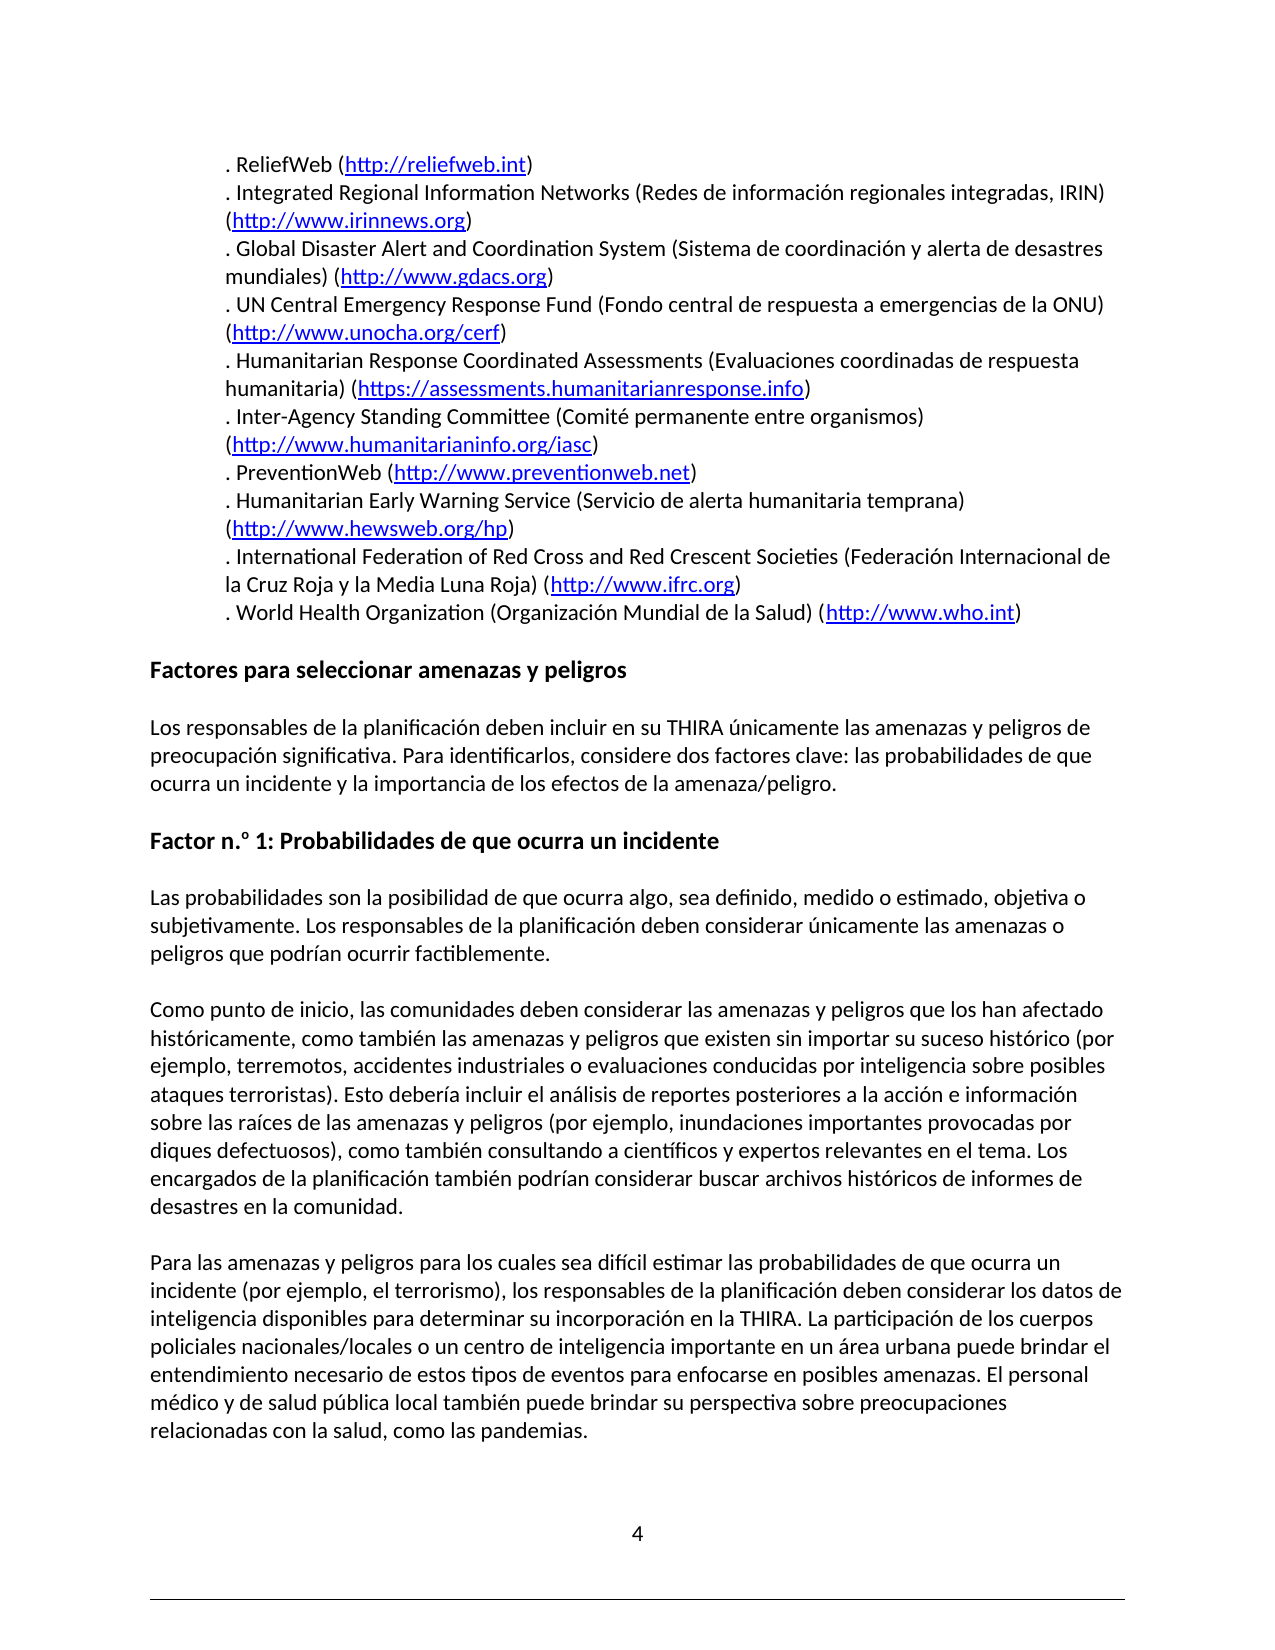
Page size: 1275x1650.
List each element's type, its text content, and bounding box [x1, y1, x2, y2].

text . ReliefWeb (http://reliefweb.int) [225, 150, 1125, 178]
text Factor n.o 1: Probabilidades de que ocurra un incidente [150, 825, 1125, 856]
text . PreventionWeb (http://www.preventionweb.net) [225, 458, 1125, 486]
text Como punto de inicio, las comunidades deben considerar las amenazas y peligros que los han afectado históricamente, como también las amenazas y peligros que existen sin importar su suceso histórico (por ejemplo, terremotos, accidentes industriales o evaluaciones conducidas por inteligencia sobre posibles ataques terroristas). Esto debería incluir el análisis de reportes posteriores a la acción e información sobre las raíces de las amenazas y peligros (por ejemplo, inundaciones importantes provocadas por diques defectuosos), como también consultando a científicos y expertos relevantes en el tema. Los encargados de la planificación también podrían considerar buscar archivos históricos de informes de desastres en la comunidad. [150, 996, 1125, 1220]
text Los responsables de la planificación deben incluir en su THIRA únicamente las amenazas y peligros de preocupación significativa. Para identificarlos, considere dos factores clave: las probabilidades de que ocurra un incidente y la importancia de los efectos de la amenaza/peligro. [150, 713, 1125, 797]
text Factores para seleccionar amenazas y peligros [150, 654, 1125, 685]
text . Global Disaster Alert and Coordination System (Sistema de coordinación y alerta de desastres mundiales) (http://www.gdacs.org) [225, 234, 1125, 290]
text Para las amenazas y peligros para los cuales sea difícil estimar las probabilidades de que ocurra un incidente (por ejemplo, el terrorismo), los responsables de la planificación deben considerar los datos de inteligencia disponibles para determinar su incorporación en la THIRA. La participación de los cuerpos policiales nacionales/locales o un centro de inteligencia importante en un área urbana puede brindar el entendimiento necesario de estos tipos de eventos para enfocarse en posibles amenazas. El personal médico y de salud pública local también puede brindar su perspectiva sobre preocupaciones relacionadas con la salud, como las pandemias. [150, 1248, 1125, 1444]
text . Inter-Agency Standing Committee (Comité permanente entre organismos) (http://www.humanitarianinfo.org/iasc) [225, 402, 1125, 458]
text . Humanitarian Early Warning Service (Servicio de alerta humanitaria temprana) (http://www.hewsweb.org/hp) [225, 486, 1125, 542]
text . Humanitarian Response Coordinated Assessments (Evaluaciones coordinadas de respuesta humanitaria) (https://assessments.humanitarianresponse.info) [225, 346, 1125, 402]
text . International Federation of Red Cross and Red Crescent Societies (Federación Internacional de la Cruz Roja y la Media Luna Roja) (http://www.ifrc.org) [225, 542, 1125, 598]
text . UN Central Emergency Response Fund (Fondo central de respuesta a emergencias de la ONU) (http://www.unocha.org/cerf) [225, 290, 1125, 346]
text . Integrated Regional Information Networks (Redes de información regionales integradas, IRIN) (http://www.irinnews.org) [225, 178, 1125, 234]
text . World Health Organization (Organización Mundial de la Salud) (http://www.who.int) [225, 598, 1125, 626]
text Las probabilidades son la posibilidad de que ocurra algo, sea definido, medido o estimado, objetiva o subjetivamente. Los responsables de la planificación deben considerar únicamente las amenazas o peligros que podrían ocurrir factiblemente. [150, 883, 1125, 968]
